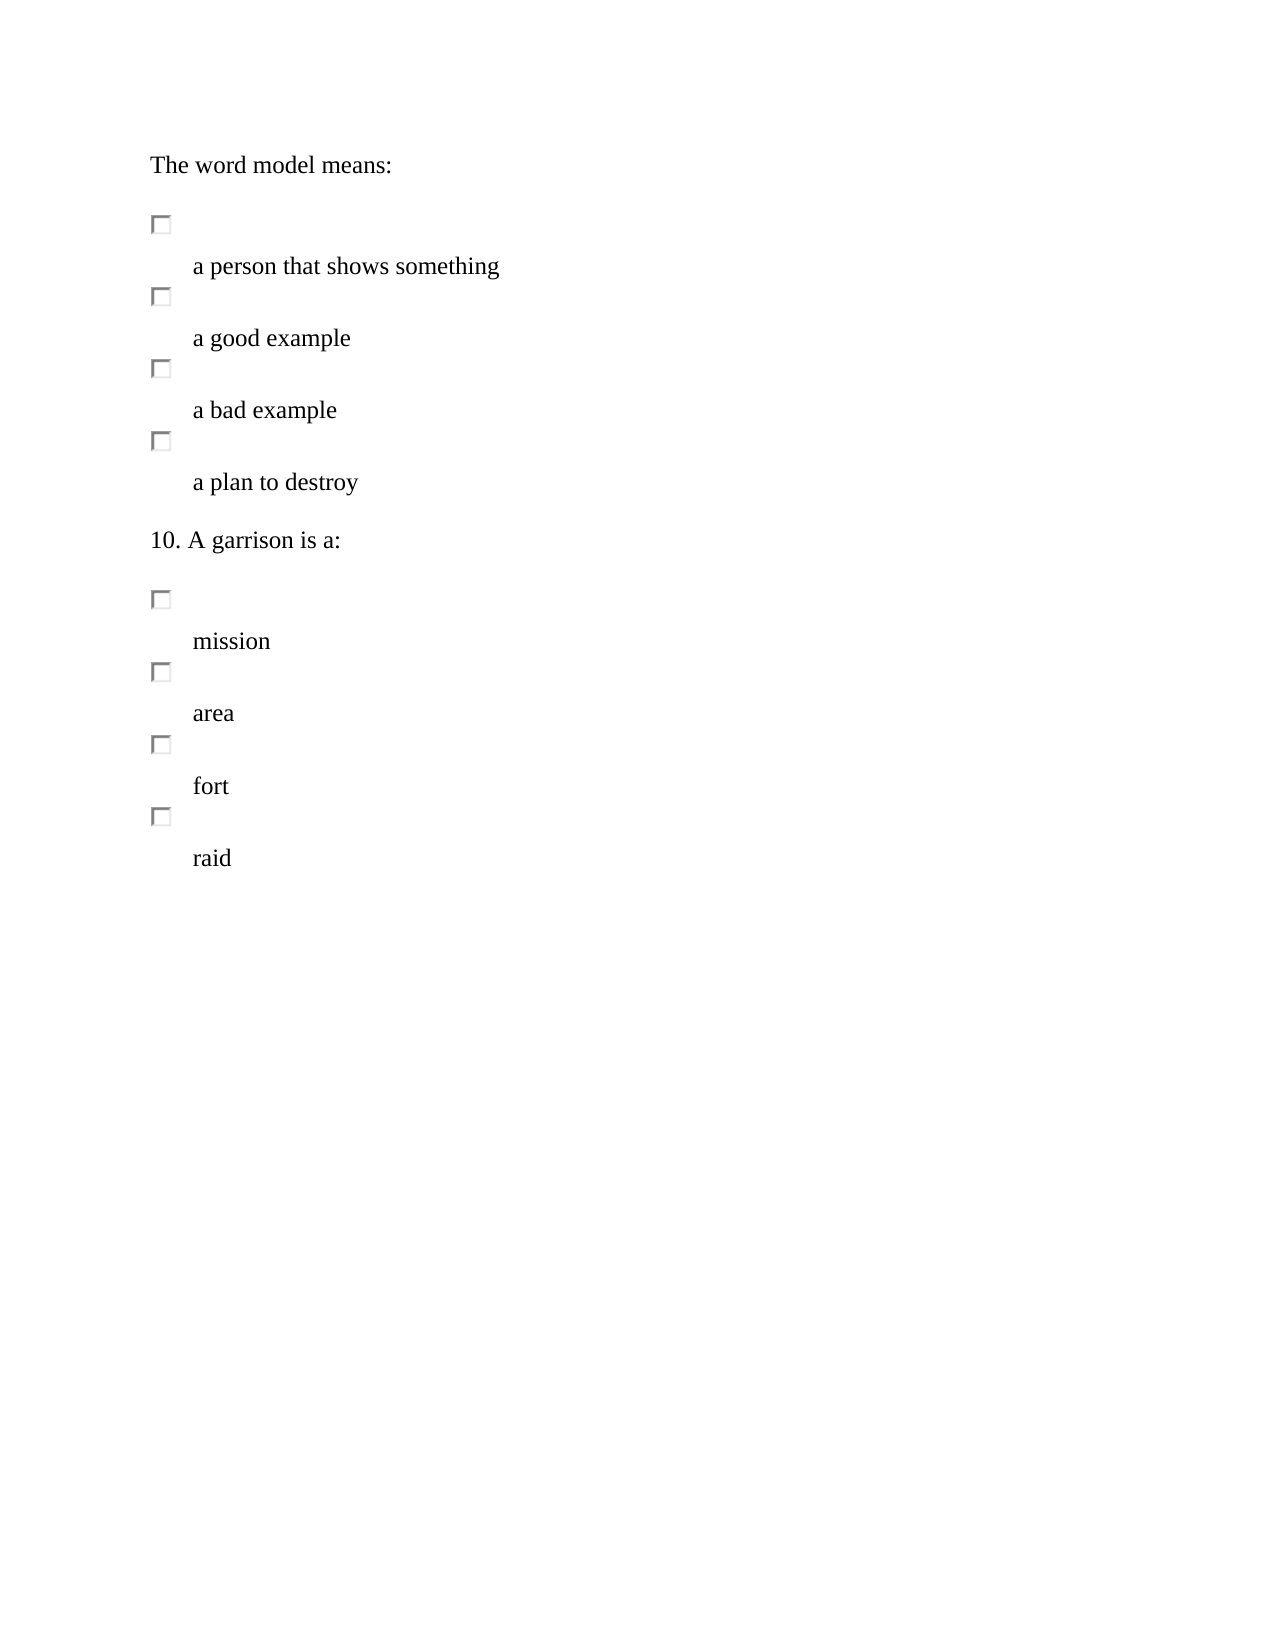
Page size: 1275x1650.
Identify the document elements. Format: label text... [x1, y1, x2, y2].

text 10. A garrison is a: mission area fort raid [150, 525, 1125, 872]
text The word model means: a person that shows something a good example a bad example a plan to destroy [150, 150, 1125, 496]
